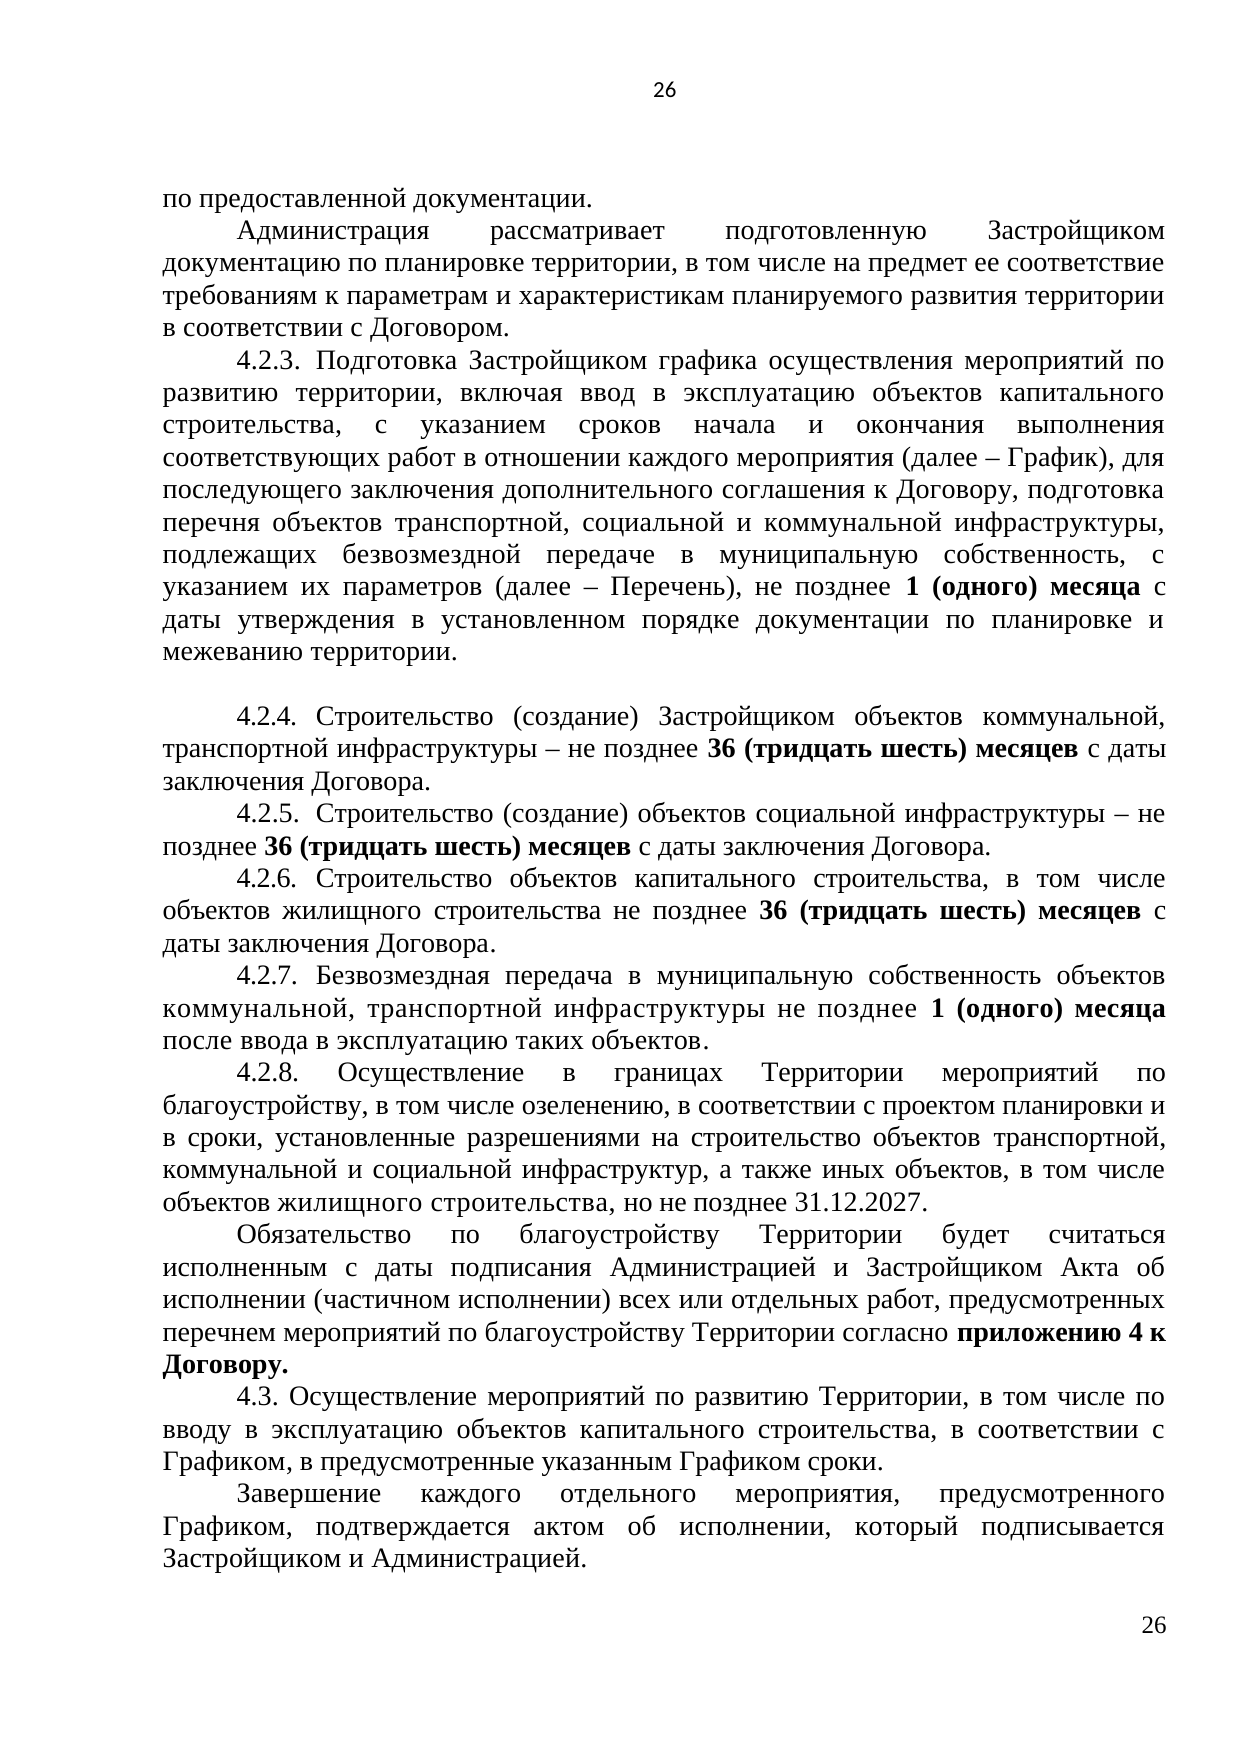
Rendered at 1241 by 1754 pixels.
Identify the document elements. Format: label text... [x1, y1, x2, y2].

text 4.2.3. Подготовка Застройщиком графика осуществления мероприятий по развитию территории, включая ввод в эксплуатацию объектов капитального строительства, с указанием сроков начала и окончания выполнения соответствующих работ в отношении каждого мероприятия (далее – График), для последующего заключения дополнительного соглашения к Договору, подготовка перечня объектов транспортной, социальной и коммунальной инфраструктуры, подлежащих безвозмездной передаче в муниципальную собственность, с указанием их параметров (далее – Перечень), не позднее 1 (одного) месяца с даты утверждения в установленном порядке документации по планировке и межеванию территории. [162, 343, 1166, 667]
text 4.2.8. Осуществление в границах Территории мероприятий по благоустройству, в том числе озеленению, в соответствии с проектом планировки и в сроки, установленные разрешениями на строительство объектов транспортной, коммунальной и социальной инфраструктур, а также иных объектов, в том числе объектов жилищного строительства, но не позднее 31.12.2027. [162, 1055, 1166, 1217]
text 4.2.7. Безвозмездная передача в муниципальную собственность объектов коммунальной, транспортной инфраструктуры не позднее 1 (одного) месяца после ввода в эксплуатацию таких объектов. [162, 958, 1166, 1055]
text 4.2.4. Строительство (создание) Застройщиком объектов коммунальной, транспортной инфраструктуры – не позднее 36 (тридцать шесть) месяцев с даты заключения Договора. [162, 699, 1166, 796]
text Администрация рассматривает подготовленную Застройщиком документацию по планировке территории, в том числе на предмет ее соответствие требованиям к параметрам и характеристикам планируемого развития территории в соответствии с Договором. [162, 213, 1166, 343]
text 4.2.6. Строительство объектов капитального строительства, в том числе объектов жилищного строительства не позднее 36 (тридцать шесть) месяцев с даты заключения Договора. [162, 861, 1166, 958]
text 4.2.5. Строительство (создание) объектов социальной инфраструктуры – не позднее 36 (тридцать шесть) месяцев с даты заключения Договора. [162, 796, 1166, 861]
text Завершение каждого отдельного мероприятия, предусмотренного Графиком, подтверждается актом об исполнении, который подписывается Застройщиком и Администрацией. [162, 1477, 1166, 1574]
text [162, 181, 1166, 213]
text 4.3. Осуществление мероприятий по развитию Территории, в том числе по вводу в эксплуатацию объектов капитального строительства, в соответствии с Графиком, в предусмотренные указанным Графиком сроки. [162, 1379, 1166, 1477]
text Обязательство по благоустройству Территории будет считаться исполненным с даты подписания Администрацией и Застройщиком Акта об исполнении (частичном исполнении) всех или отдельных работ, предусмотренных перечнем мероприятий по благоустройству Территории согласно приложению 4 к Договору. [162, 1217, 1166, 1379]
